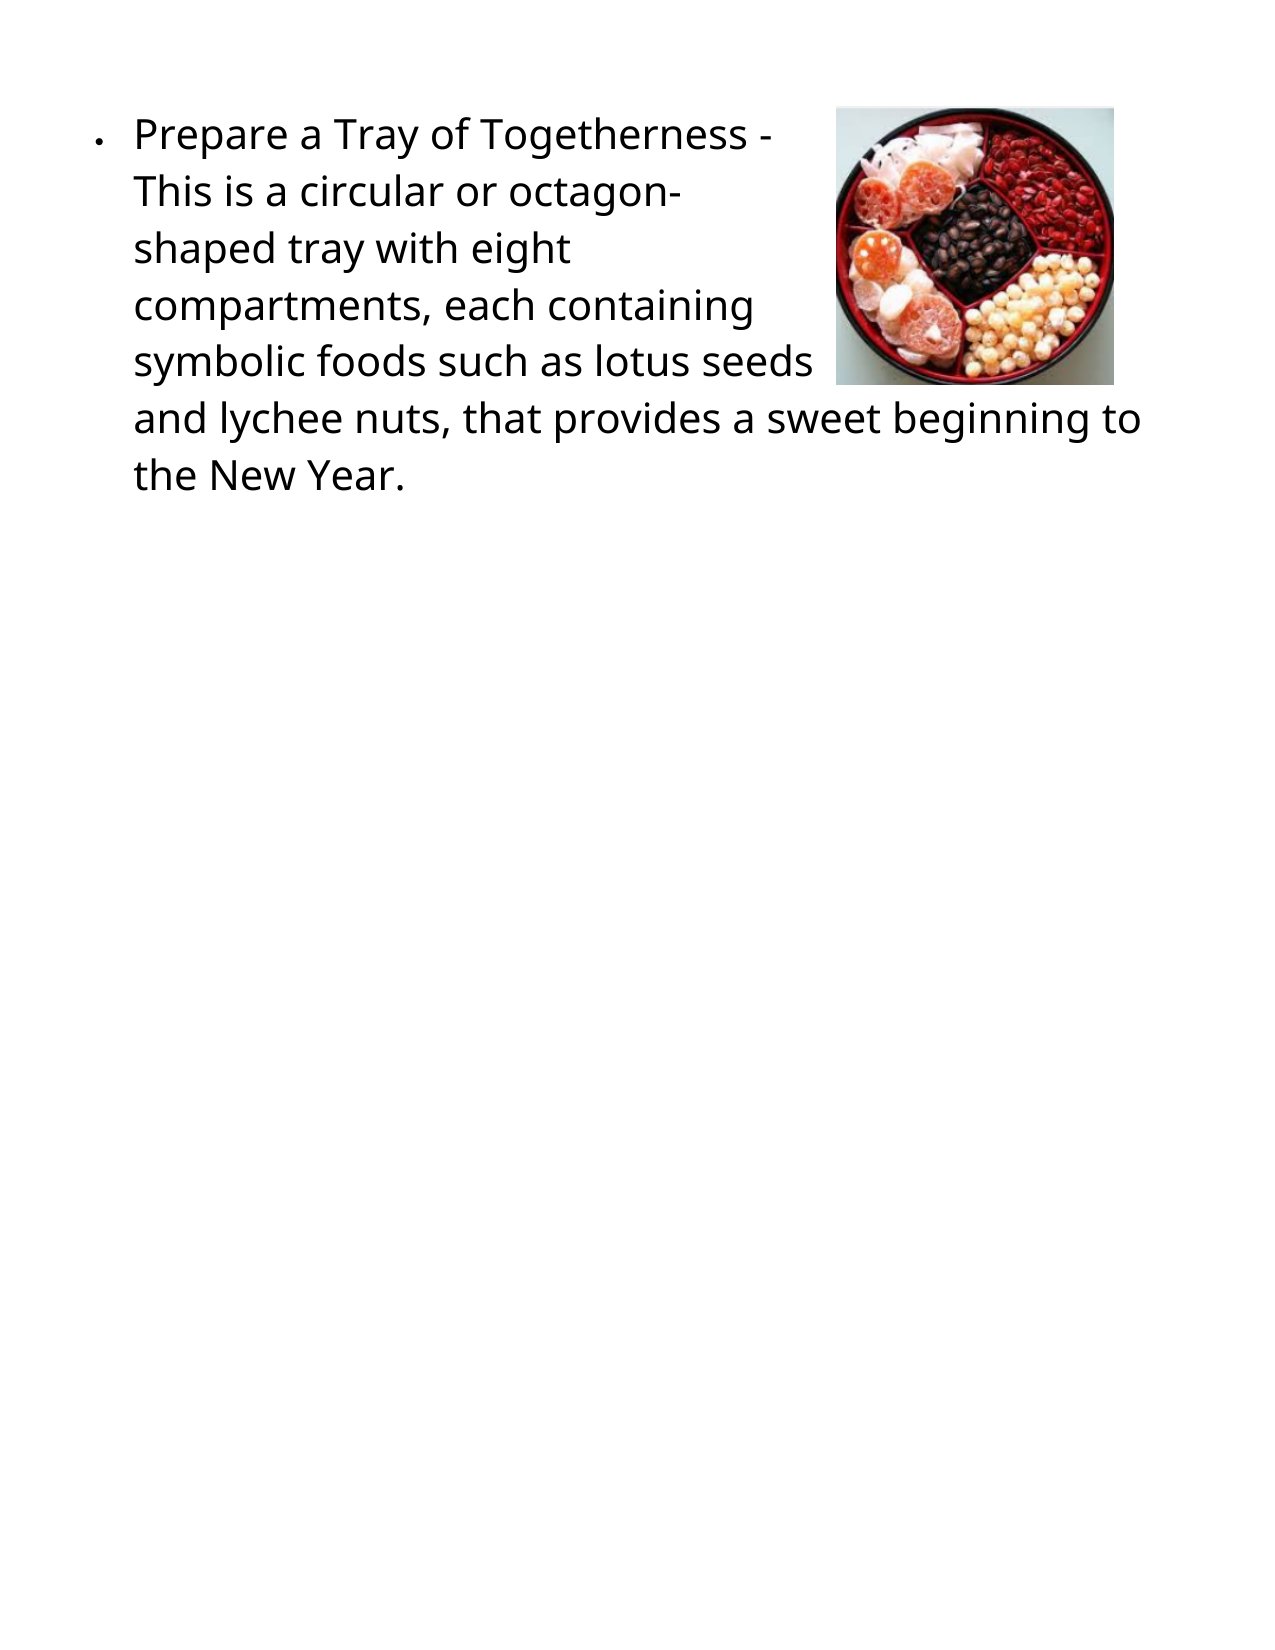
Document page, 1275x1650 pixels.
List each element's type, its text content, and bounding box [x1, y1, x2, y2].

picture [836, 106, 1114, 385]
list Prepare a Tray of Togetherness - This is a circular or octagon-shaped tray with eight compartments, each containing symbolic foods such as lotus seeds and lychee nuts, that provides a sweet beginning to the New Year. [96, 105, 1170, 502]
